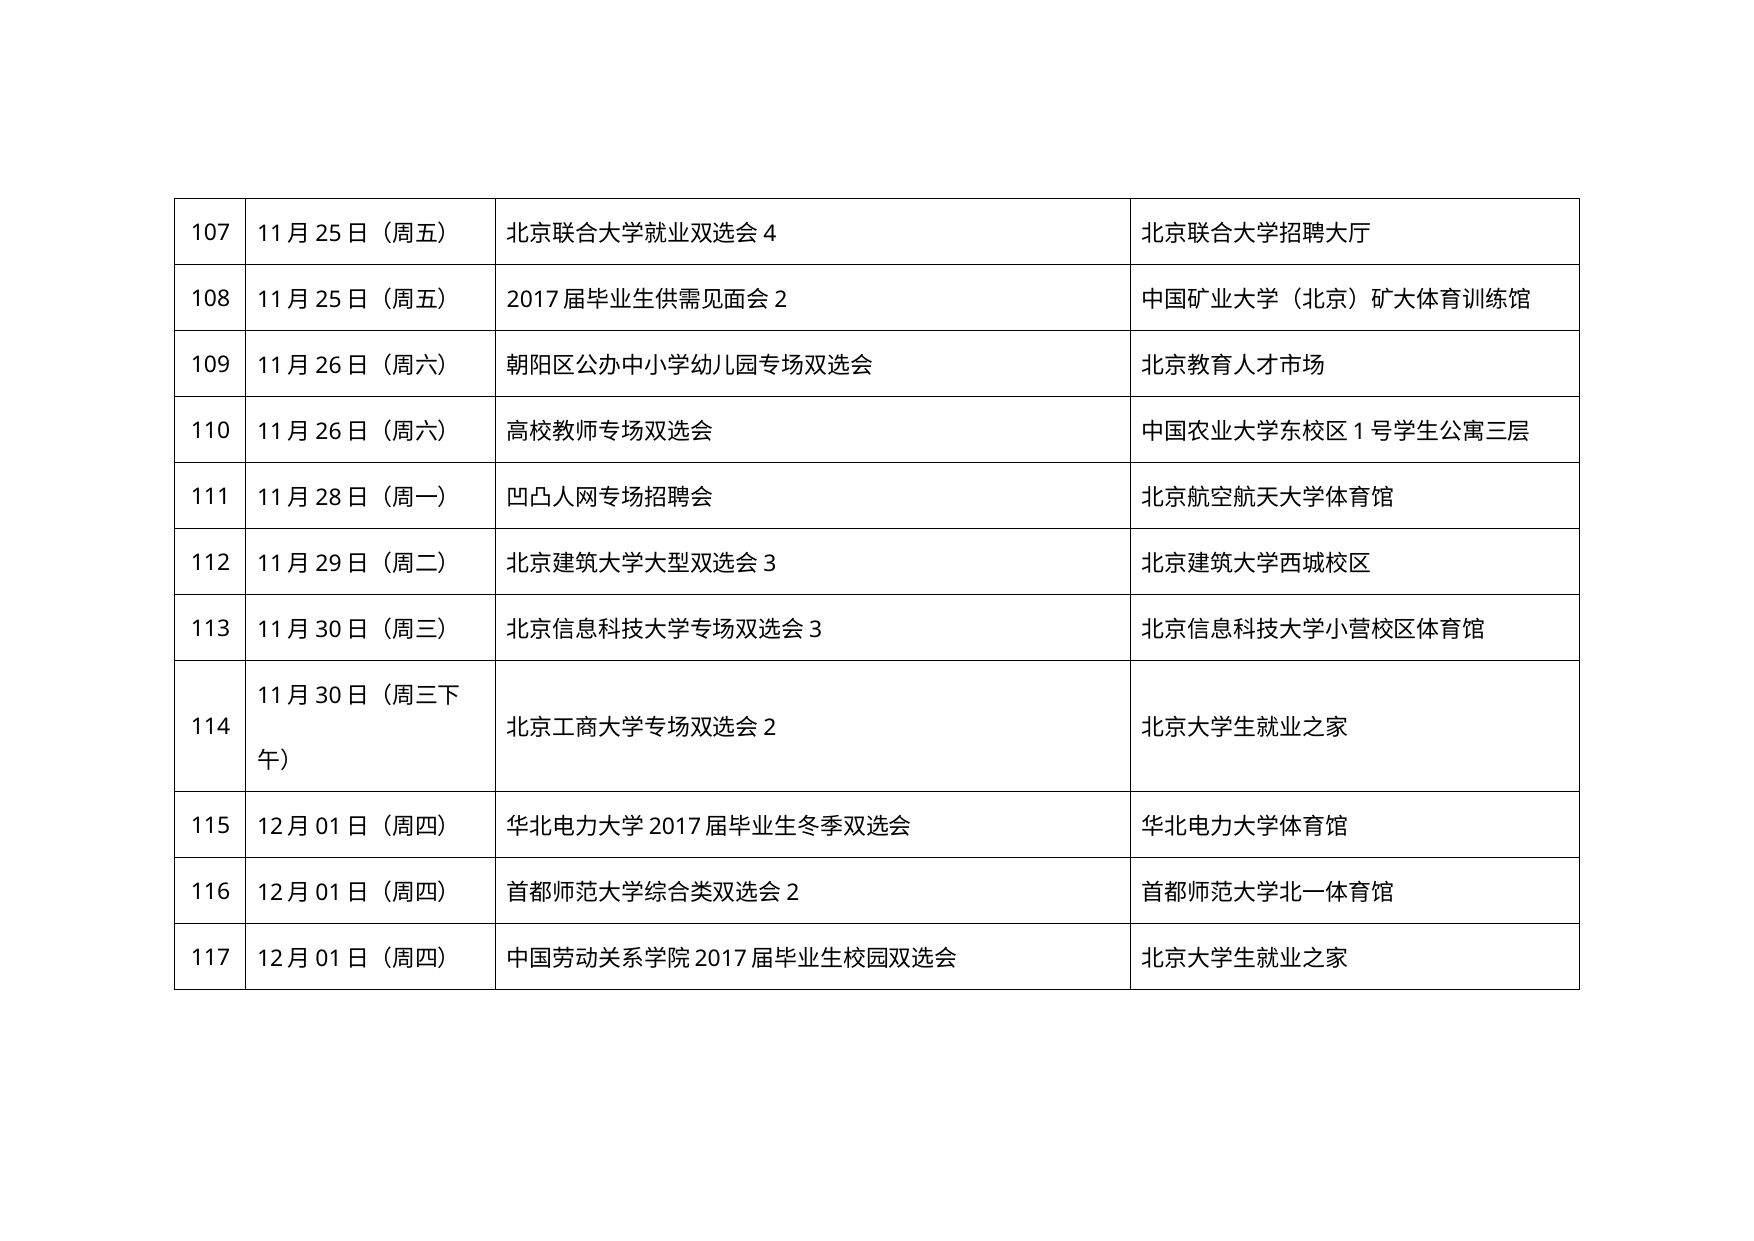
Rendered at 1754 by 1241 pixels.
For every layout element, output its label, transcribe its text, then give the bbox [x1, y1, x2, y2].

table_cell 华北电力大学体育馆 [1131, 792, 1579, 857]
table_cell 109 [175, 331, 245, 396]
table_cell 11月30日（周三） [246, 595, 495, 660]
table_cell 114 [175, 661, 245, 791]
table_cell 北京信息科技大学小营校区体育馆 [1131, 595, 1579, 660]
table_cell 2017届毕业生供需见面会2 [496, 265, 1130, 330]
table_cell 中国农业大学东校区1号学生公寓三层 [1131, 397, 1579, 462]
table_cell 11月26日（周六） [246, 331, 495, 396]
table_cell 中国劳动关系学院2017届毕业生校园双选会 [496, 924, 1130, 989]
table_cell 11月29日（周二） [246, 529, 495, 594]
table_cell 113 [175, 595, 245, 660]
table_cell 11月28日（周一） [246, 463, 495, 528]
table_cell 111 [175, 463, 245, 528]
table_cell 高校教师专场双选会 [496, 397, 1130, 462]
table_cell 12月01日（周四） [246, 924, 495, 989]
table_cell 11月25日（周五） [246, 265, 495, 330]
table_cell 首都师范大学综合类双选会2 [496, 858, 1130, 923]
table_cell 北京教育人才市场 [1131, 331, 1579, 396]
table_cell 11月30日（周三下午） [246, 661, 495, 791]
table_cell 北京信息科技大学专场双选会3 [496, 595, 1130, 660]
table_cell 107 [175, 199, 245, 264]
table_cell 11月25日（周五） [246, 199, 495, 264]
table_cell 北京联合大学招聘大厅 [1131, 199, 1579, 264]
table_cell 北京航空航天大学体育馆 [1131, 463, 1579, 528]
table_cell 12月01日（周四） [246, 858, 495, 923]
table_cell 12月01日（周四） [246, 792, 495, 857]
table_cell 华北电力大学2017届毕业生冬季双选会 [496, 792, 1130, 857]
table_cell 北京大学生就业之家 [1131, 661, 1579, 791]
table_cell 110 [175, 397, 245, 462]
table_cell 北京联合大学就业双选会4 [496, 199, 1130, 264]
table_cell 108 [175, 265, 245, 330]
table_cell 北京建筑大学大型双选会3 [496, 529, 1130, 594]
table_cell 北京大学生就业之家 [1131, 924, 1579, 989]
table_cell 首都师范大学北一体育馆 [1131, 858, 1579, 923]
table_cell 北京工商大学专场双选会2 [496, 661, 1130, 791]
table_cell 117 [175, 924, 245, 989]
table_cell 凹凸人网专场招聘会 [496, 463, 1130, 528]
table_cell 115 [175, 792, 245, 857]
table_cell 北京建筑大学西城校区 [1131, 529, 1579, 594]
table_cell 112 [175, 529, 245, 594]
table_cell 朝阳区公办中小学幼儿园专场双选会 [496, 331, 1130, 396]
table_cell 11月26日（周六） [246, 397, 495, 462]
table_cell 116 [175, 858, 245, 923]
table_cell 中国矿业大学（北京）矿大体育训练馆 [1131, 265, 1579, 330]
